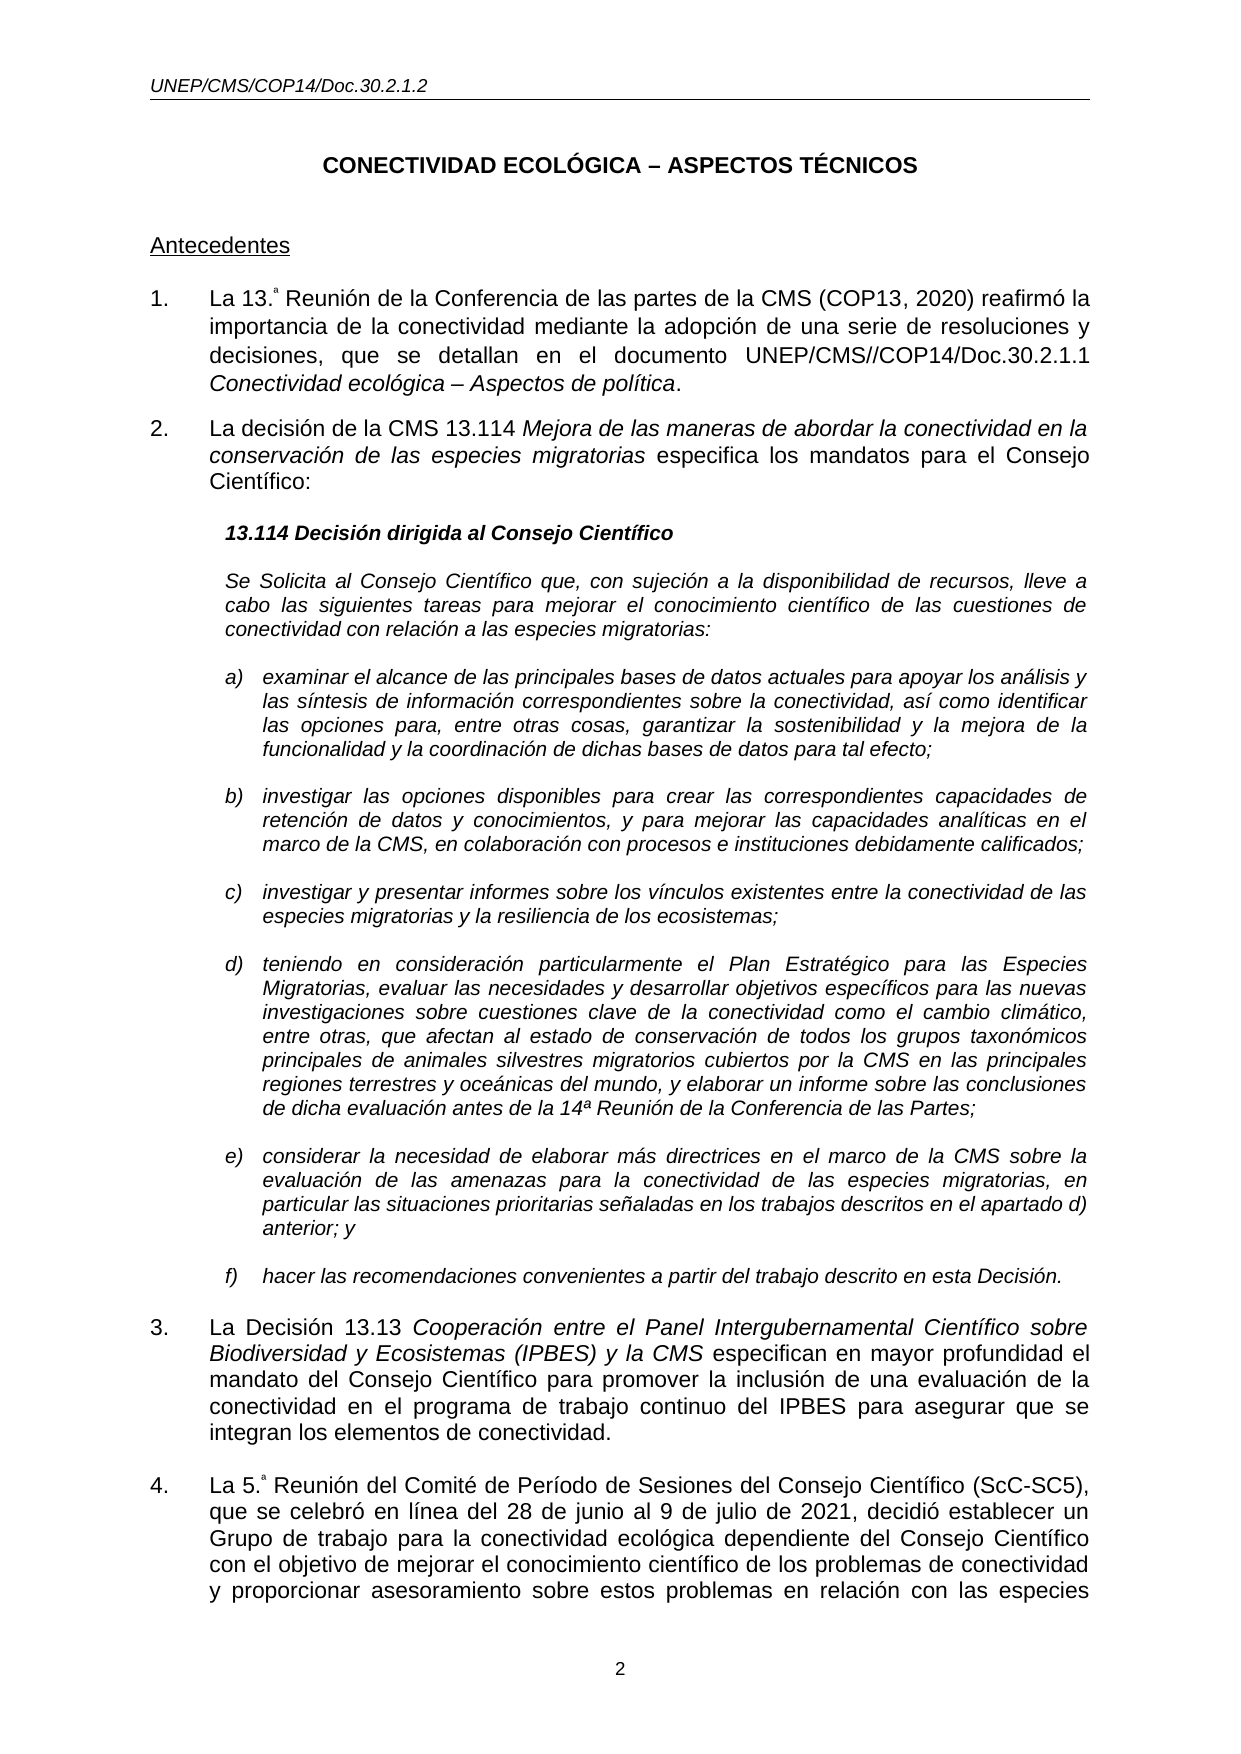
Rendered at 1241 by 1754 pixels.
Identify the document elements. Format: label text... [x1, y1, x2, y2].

list examinar el alcance de las principales bases de datos actuales para apoyar los análisis y las síntesis de información correspondientes sobre la conectividad, así como identificar las opciones para, entre otras cosas, garantizar la sostenibilidad y la mejora de la funcionalidad y la coordinación de dichas bases de datos para tal efecto; [225, 664, 1090, 760]
text Antecedentes [150, 232, 1090, 258]
list teniendo en consideración particularmente el Plan Estratégico para las Especies Migratorias, evaluar las necesidades y desarrollar objetivos específicos para las nuevas investigaciones sobre cuestiones clave de la conectividad como el cambio climático, entre otras, que afectan al estado de conservación de todos los grupos taxonómicos principales de animales silvestres migratorios cubiertos por la CMS en las principales regiones terrestres y oceánicas del mundo, y elaborar un informe sobre las conclusiones de dicha evaluación antes de la 14ª Reunión de la Conferencia de las Partes; [225, 952, 1090, 1120]
text 2. La decisión de la CMS 13.114 Mejora de las maneras de abordar la conectividad en la conservación de las especies migratorias especifica los mandatos para el Consejo Científico: [150, 415, 1090, 494]
list considerar la necesidad de elaborar más directrices en el marco de la CMS sobre la evaluación de las amenazas para la conectividad de las especies migratorias, en particular las situaciones prioritarias señaladas en los trabajos descritos en el apartado d) anterior; y [225, 1144, 1090, 1239]
text Se Solicita al Consejo Científico que, con sujeción a la disponibilidad de recursos, lleve a cabo las siguientes tareas para mejorar el conocimiento científico de las cuestiones de conectividad con relación a las especies migratorias: [225, 569, 1090, 641]
text CONECTIVIDAD ECOLÓGICA – ASPECTOS TÉCNICOS [150, 152, 1090, 178]
text 1. La 13.ª Reunión de la Conferencia de las partes de la CMS (COP13, 2020) reafirmó la importancia de la conectividad mediante la adopción de una serie de resoluciones y decisiones, que se detallan en el documento UNEP/CMS//COP14/Doc.30.2.1.1 Conectividad ecológica – Aspectos de política. [150, 285, 1090, 397]
text 3. La Decisión 13.13 Cooperación entre el Panel Intergubernamental Científico sobre Biodiversidad y Ecosistemas (IPBES) y la CMS especifican en mayor profundidad el mandato del Consejo Científico para promover la inclusión de una evaluación de la conectividad en el programa de trabajo continuo del IPBES para asegurar que se integran los elementos de conectividad. [150, 1314, 1090, 1446]
list investigar y presentar informes sobre los vínculos existentes entre la conectividad de las especies migratorias y la resiliencia de los ecosistemas; [225, 880, 1090, 928]
list investigar las opciones disponibles para crear las correspondientes capacidades de retención de datos y conocimientos, y para mejorar las capacidades analíticas en el marco de la CMS, en colaboración con procesos e instituciones debidamente calificados; [225, 784, 1090, 856]
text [150, 1472, 1090, 1604]
list hacer las recomendaciones convenientes a partir del trabajo descrito en esta Decisión. [225, 1263, 1090, 1287]
text 13.114 Decisión dirigida al Consejo Científico [225, 521, 1090, 545]
